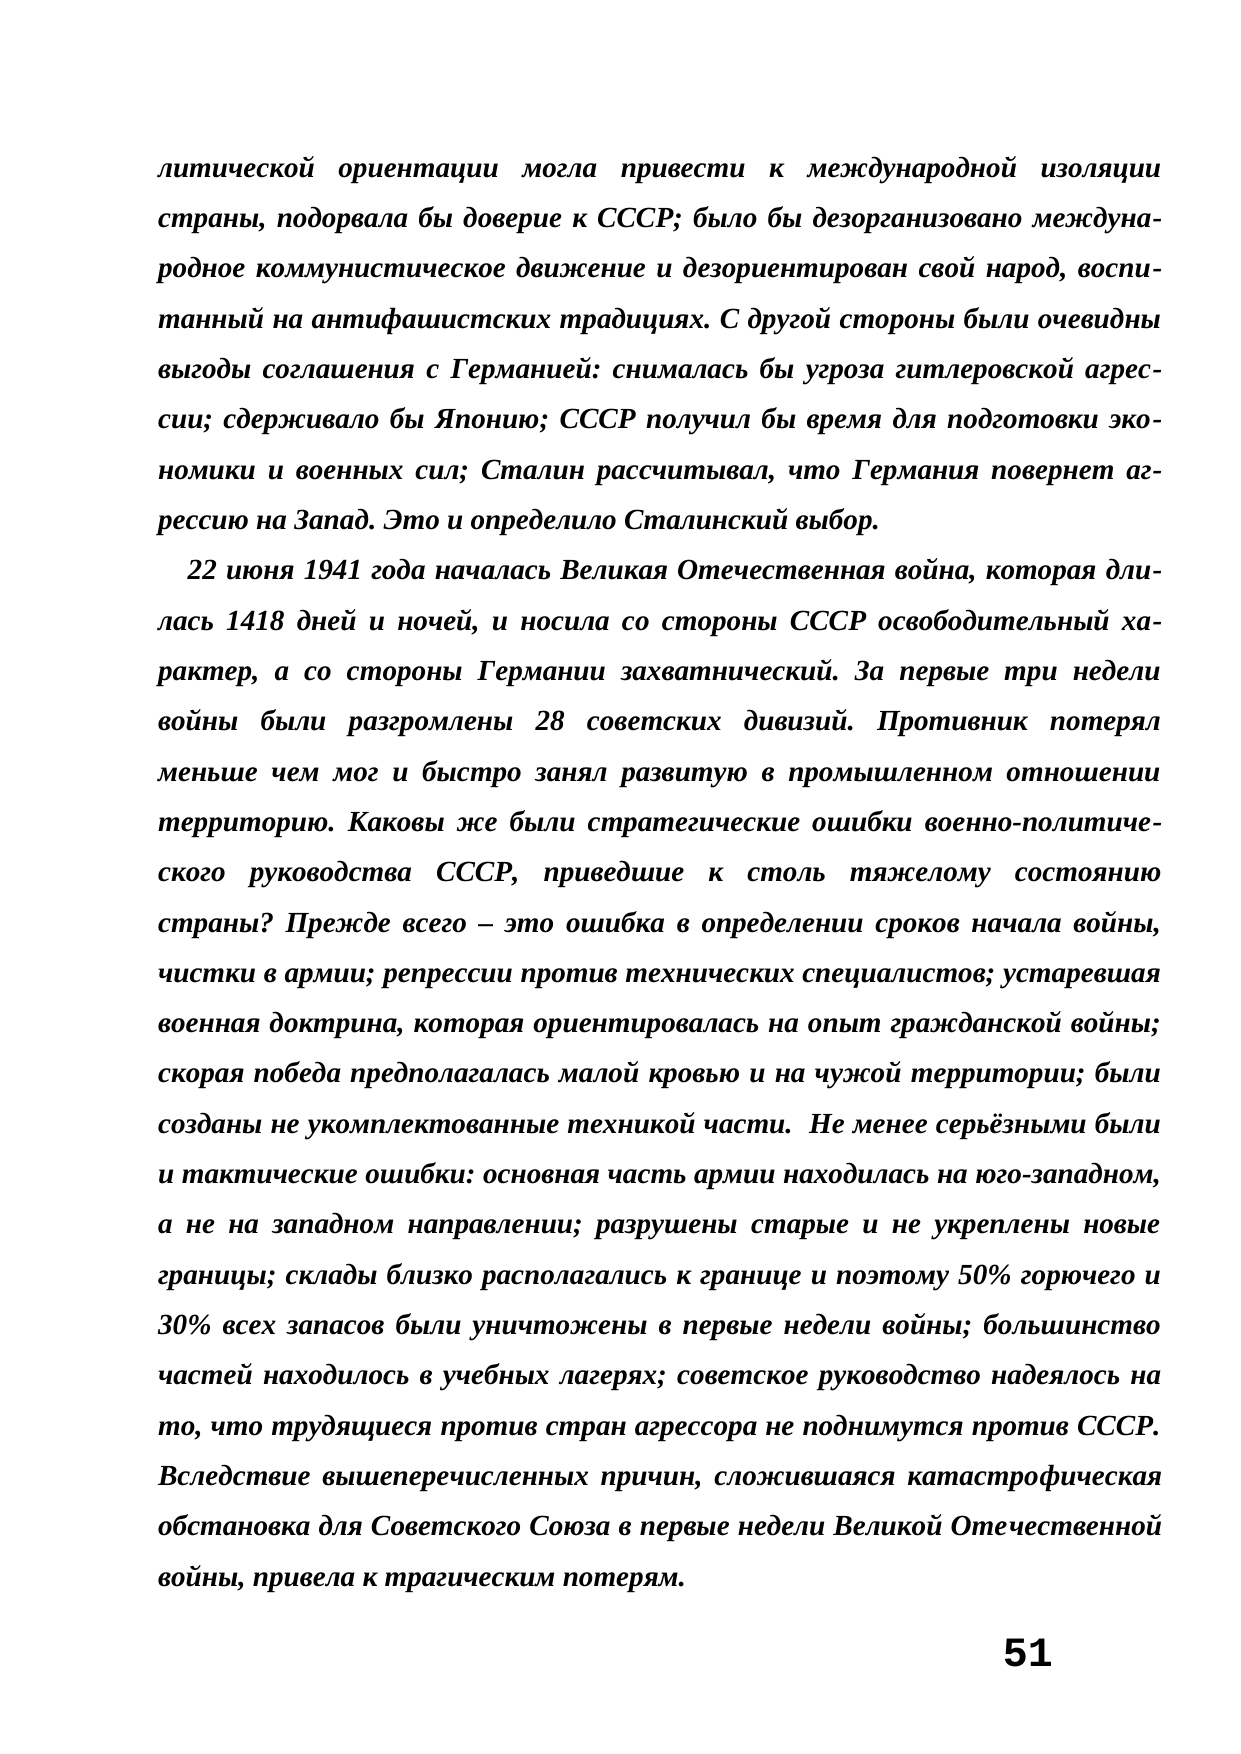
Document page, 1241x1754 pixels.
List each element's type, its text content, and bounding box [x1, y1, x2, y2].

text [158, 150, 1162, 536]
text 22 июня 1941 года началась Великая Отечественная война, которая длилась 1418 дней и ночей, и носила со стороны СССР освободительный характер, а со стороны Германии захватнический. За первые три недели войны были разгромлены 28 советских дивизий. Противник потерял меньше чем мог и быстро занял развитую в промышленном отношении территорию. Каковы же были стратегические ошибки военно-политического руководства СССР, приведшие к столь тяжелому состоянию страны? Прежде всего – это ошибка в определении сроков начала войны, чистки в армии; репрессии против технических специалистов; устаревшая военная доктрина, которая ориентировалась на опыт гражданской войны; скорая победа предполагалась малой кровью и на чужой территории; были созданы не укомплектованные техникой части. Не менее серьёзными были и тактические ошибки: основная часть армии находилась на юго-западном, а не на западном направлении; разрушены старые и не укреплены новые границы; склады близко располагались к границе и поэтому 50% горючего и 30% всех запасов были уничтожены в первые недели войны; большинство частей находилось в учебных лагерях; советское руководство надеялось на то, что трудящиеся против стран агрессора не поднимутся против СССР. Вследствие вышеперечисленных причин, сложившаяся катастрофическая обстановка для Советского Союза в первые недели Великой Отечественной войны, привела к трагическим потерям. [158, 552, 1162, 1592]
